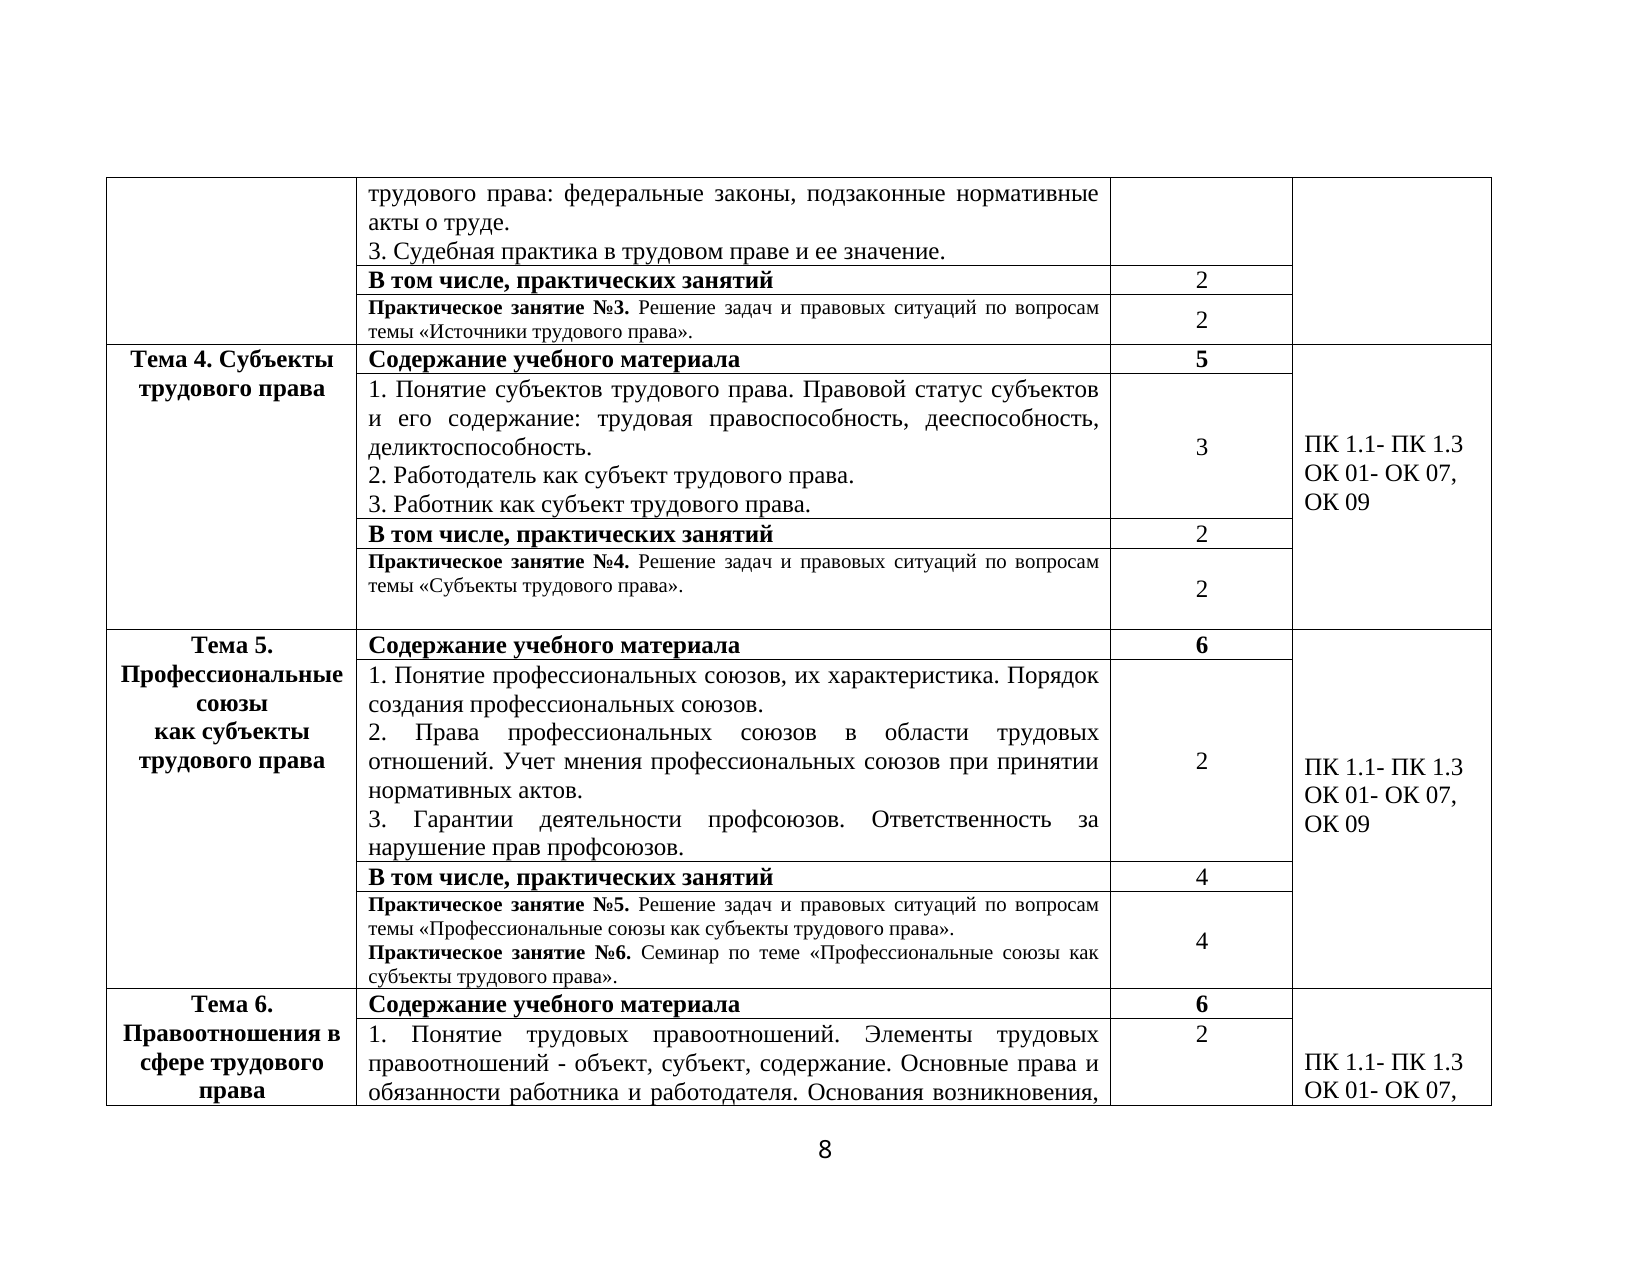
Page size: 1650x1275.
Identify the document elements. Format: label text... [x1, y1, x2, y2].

table_cell ПК 1.1- ПК 1.3 ОК 01- ОК 07, ОК 09 [1293, 989, 1491, 1105]
table_cell 6 [1111, 630, 1292, 659]
table_cell 2 [1111, 266, 1292, 294]
table_cell ПК 1.1- ПК 1.3 ОК 01- ОК 07, ОК 09 [1293, 345, 1491, 629]
table_cell Содержание учебного материала [357, 345, 1110, 373]
table_cell Содержание учебного материала [357, 989, 1110, 1018]
table_cell 3 [1111, 374, 1292, 518]
table_cell 4 [1111, 862, 1292, 891]
table_cell Тема 5. Профессиональные союзы как субъекты трудового права [107, 630, 356, 988]
table_cell Тема 4. Субъекты трудового права [107, 345, 356, 629]
table_cell Практическое занятие №4. Решение задач и правовых ситуаций по вопросам темы «Субъекты трудового права». [357, 549, 1110, 629]
table_cell В том числе, практических занятий [357, 519, 1110, 548]
table_cell Содержание учебного материала [357, 630, 1110, 659]
table_cell 5 [1111, 345, 1292, 373]
table_cell Практическое занятие №5. Решение задач и правовых ситуаций по вопросам темы «Профессиональные союзы как субъекты трудового права». Практическое занятие №6. Семинар по теме «Профессиональные союзы как субъекты трудового права». [357, 892, 1110, 988]
table_cell ПК 1.1- ПК 1.3 ОК 01- ОК 07, ОК 09 [1293, 630, 1491, 988]
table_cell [357, 1019, 1110, 1105]
table_cell 1. Понятие субъектов трудового права. Правовой статус субъектов и его содержание: трудовая правоспособность, дееспособность, деликтоспособность. 2. Работодатель как субъект трудового права. 3. Работник как субъект трудового права. [357, 374, 1110, 518]
table_cell 2 [1111, 549, 1292, 629]
table_cell 2 [1111, 1019, 1292, 1105]
table_cell 1. Понятие профессиональных союзов, их характеристика. Порядок создания профессиональных союзов. 2. Права профессиональных союзов в области трудовых отношений. Учет мнения профессиональных союзов при принятии нормативных актов. 3. Гарантии деятельности профсоюзов. Ответственность за нарушение прав профсоюзов. [357, 660, 1110, 861]
table_cell В том числе, практических занятий [357, 266, 1110, 294]
table_cell В том числе, практических занятий [357, 862, 1110, 891]
table_cell 2 [1111, 519, 1292, 548]
table_cell 2 [1111, 295, 1292, 343]
table_cell 2 [1111, 660, 1292, 861]
table_cell Практическое занятие №3. Решение задач и правовых ситуаций по вопросам темы «Источники трудового права». [357, 295, 1110, 343]
table_cell 4 [1111, 892, 1292, 988]
table_cell Тема 6. Правоотношения в сфере трудового права [107, 989, 356, 1105]
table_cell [357, 178, 1110, 264]
table_cell 6 [1111, 989, 1292, 1018]
table_cell 3 [1111, 178, 1292, 264]
